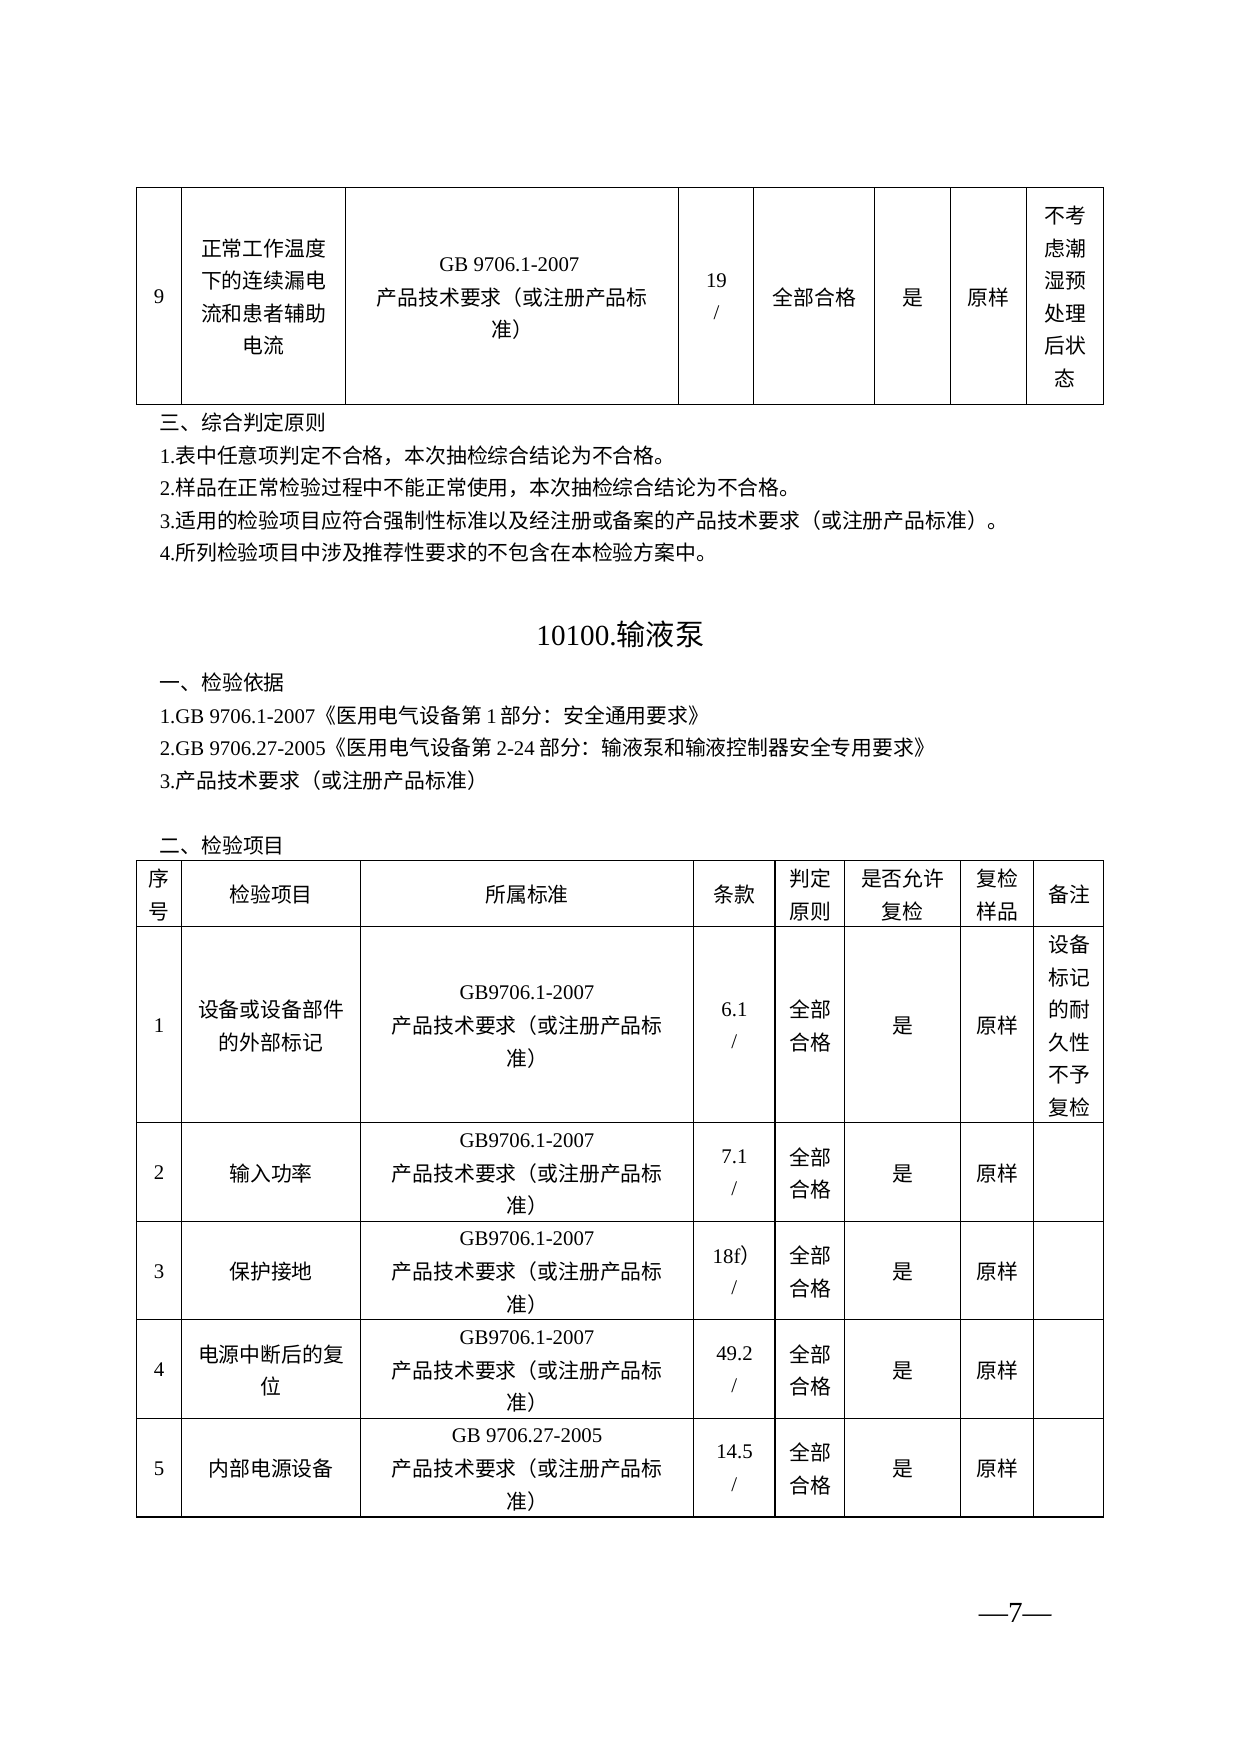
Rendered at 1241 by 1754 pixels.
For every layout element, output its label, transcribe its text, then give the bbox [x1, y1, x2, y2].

table_cell 是 [875, 188, 950, 404]
table_cell 是 [845, 1419, 960, 1516]
table_cell 全部合格 [754, 188, 874, 404]
table_cell 6.1 / [694, 927, 774, 1122]
table_cell 原样 [961, 1222, 1033, 1319]
table_cell [1034, 1123, 1103, 1221]
table_header 检验项目 [182, 861, 360, 926]
table_cell 49.2 / [694, 1320, 774, 1418]
table_cell 5 [137, 1419, 181, 1516]
table_cell 是 [845, 1222, 960, 1319]
table_cell 18f） / [694, 1222, 774, 1319]
table_cell 保护接地 [182, 1222, 360, 1319]
table_header 序号 [137, 861, 181, 926]
table_cell 内部电源设备 [182, 1419, 360, 1516]
table_cell 14.5 / [694, 1419, 774, 1516]
table_cell GB9706.1-2007 产品技术要求（或注册产品标准） [361, 1222, 693, 1319]
table_cell 全部合格 [776, 1123, 844, 1221]
table_cell 全部合格 [776, 927, 844, 1122]
table_cell 输入功率 [182, 1123, 360, 1221]
table_cell 7.1 / [694, 1123, 774, 1221]
table_cell 设备或设备部件的外部标记 [182, 927, 360, 1122]
table_cell 原样 [961, 1419, 1033, 1516]
text 二、检验项目 [159, 828, 1081, 860]
table_cell 9 [137, 188, 181, 404]
table_cell 全部合格 [776, 1222, 844, 1319]
table_header 判定原则 [776, 861, 844, 926]
table_cell 原样 [961, 1123, 1033, 1221]
table_header 所属标准 [361, 861, 693, 926]
table_cell [1034, 1222, 1103, 1319]
table_cell 正常工作温度下的连续漏电流和患者辅助电流 [182, 188, 345, 404]
table_header 复检样品 [961, 861, 1033, 926]
table_cell 1 [137, 927, 181, 1122]
text 1.GB 9706.1-2007《医用电气设备第1部分：安全通用要求》 2.GB 9706.27-2005《医用电气设备第2-24部分：输液泵和输液控制器安全专用要求》 3.产品技术要求（或注册产品标准） [159, 698, 1081, 795]
table_cell 全部合格 [776, 1419, 844, 1516]
text 三、综合判定原则 [159, 405, 1081, 438]
table_header 条款 [694, 861, 774, 926]
table_cell 电源中断后的复位 [182, 1320, 360, 1418]
table_cell 4 [137, 1320, 181, 1418]
text 一、检验依据 [159, 665, 1081, 698]
table_cell 19 / [679, 188, 753, 404]
table_cell 原样 [951, 188, 1026, 404]
table_cell 原样 [961, 927, 1033, 1122]
table_cell GB9706.1-2007 产品技术要求（或注册产品标准） [361, 1320, 693, 1418]
table_cell [1034, 1320, 1103, 1418]
table_cell 2 [137, 1123, 181, 1221]
table_cell 设备标记的耐久性不予复检 [1034, 927, 1103, 1122]
table_cell 原样 [961, 1320, 1033, 1418]
table_cell 是 [845, 927, 960, 1122]
table_cell [1034, 1419, 1103, 1516]
text 1.表中任意项判定不合格，本次抽检综合结论为不合格。 2.样品在正常检验过程中不能正常使用，本次抽检综合结论为不合格。 3.适用的检验项目应符合强制性标准以及经注册或备案的产品技术要求（或注册产品标准）。 4.所列检验项目中涉及推荐性要求的不包含在本检验方案中。 [159, 438, 1081, 600]
table_cell 全部合格 [776, 1320, 844, 1418]
table_header 备注 [1034, 861, 1103, 926]
table_cell 是 [845, 1123, 960, 1221]
table_header 是否允许复检 [845, 861, 960, 926]
table_cell 不考虑潮湿预处理后状态 [1027, 188, 1103, 404]
table_cell GB9706.1-2007 产品技术要求（或注册产品标准） [361, 1123, 693, 1221]
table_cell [361, 1419, 693, 1516]
table_cell 是 [845, 1320, 960, 1418]
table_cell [346, 188, 678, 404]
table_cell GB9706.1-2007 产品技术要求（或注册产品标准） [361, 927, 693, 1122]
text 10100.输液泵 [159, 600, 1081, 665]
table_cell 3 [137, 1222, 181, 1319]
